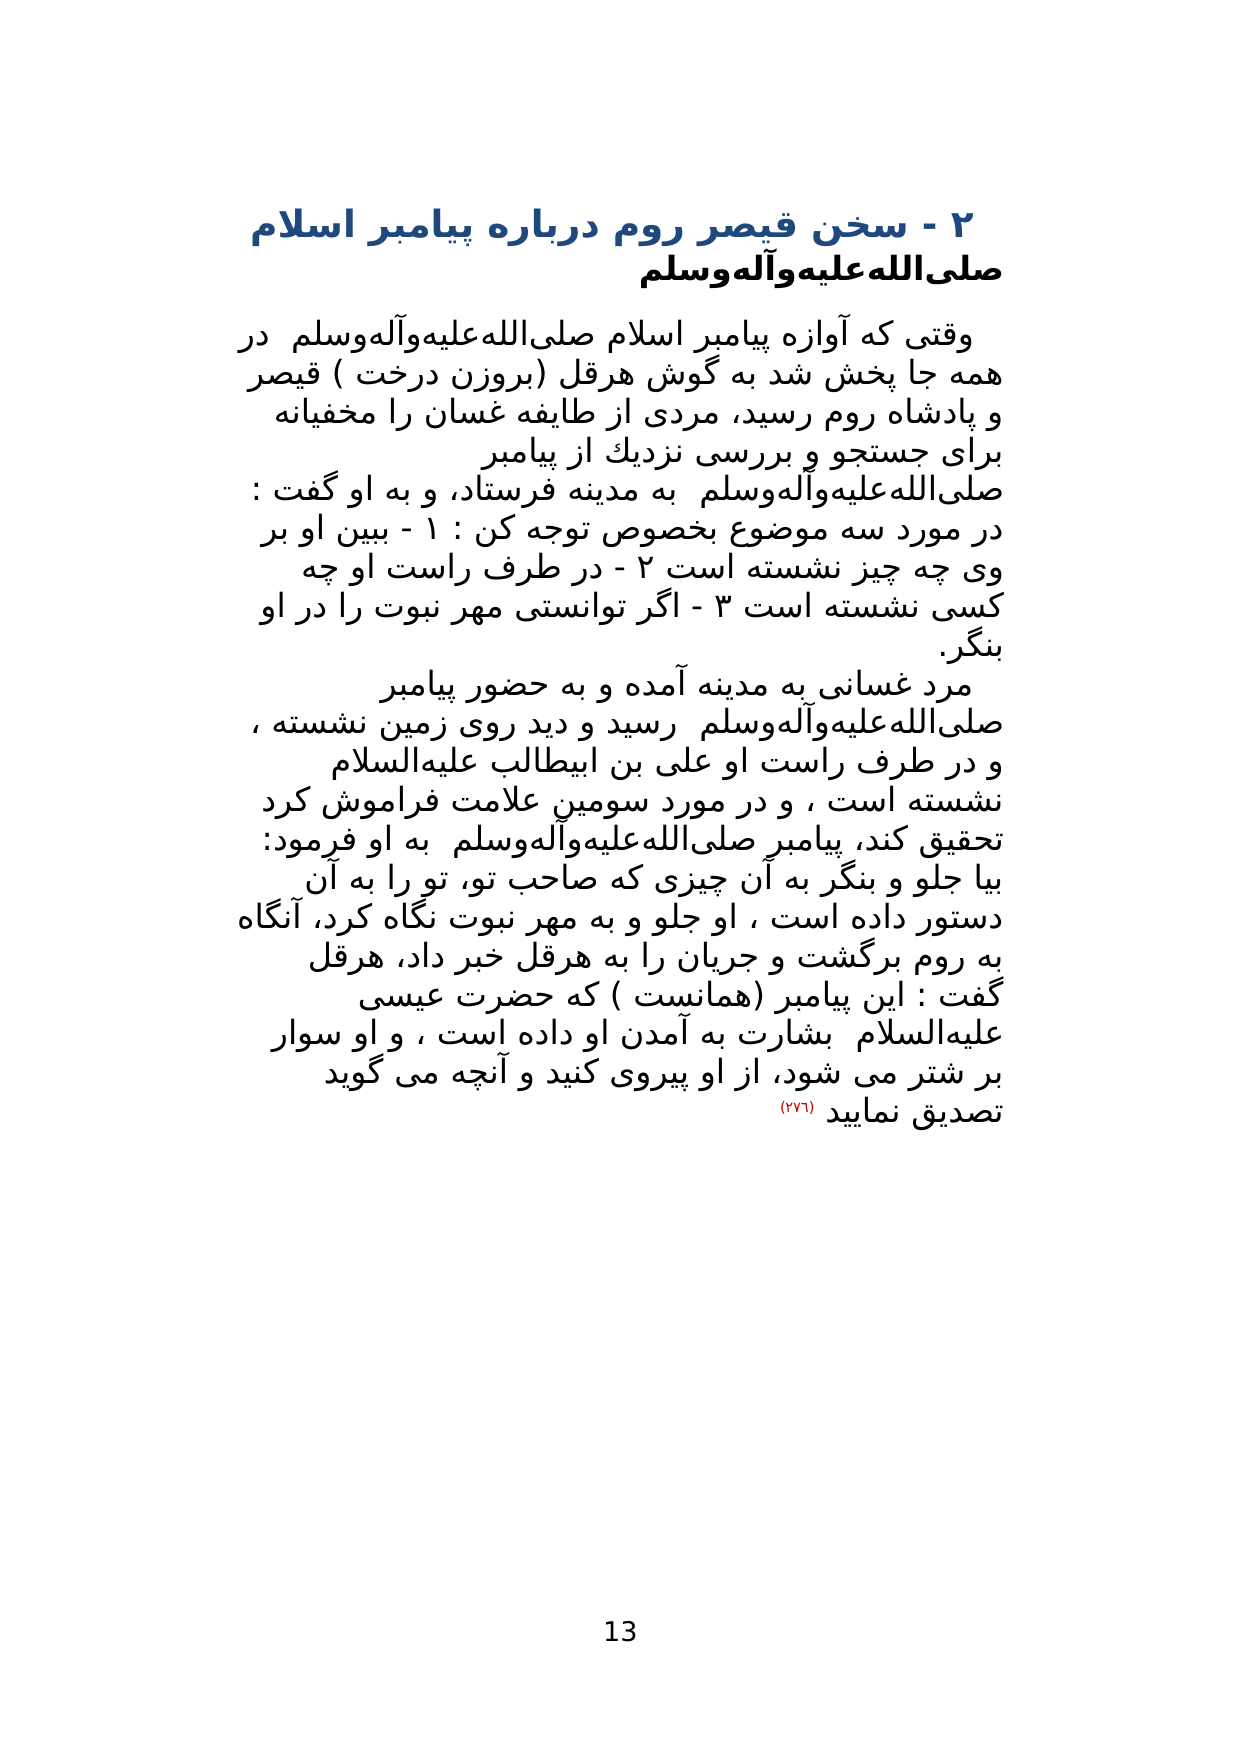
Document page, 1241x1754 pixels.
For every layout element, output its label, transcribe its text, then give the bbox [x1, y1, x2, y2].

subtitle ٢ - سخن قيصر روم درباره پيامبر اسلام صلى‌الله‌عليه‌وآله‌وسلم [236, 202, 1004, 289]
text مرد غسانى به مدينه آمده و به حضور پيامبر صلى‌الله‌عليه‌وآله‌وسلم رسيد و ديد روى زمين نشسته ، و در طرف راست او على بن ابيطالب عليه‌السلام نشسته است ، و در مورد سومين علامت فراموش كرد تحقيق كند، پيامبر صلى‌الله‌عليه‌وآله‌وسلم به او فرمود: بيا جلو و بنگر به آن چيزى كه صاحب تو، تو را به آن دستور داده است ، او جلو و به مهر نبوت نگاه كرد، آنگاه به روم برگشت و جريان را به هرقل خبر داد، هرقل گفت : اين پيامبر (همانست ) كه حضرت عيسى عليه‌السلام بشارت به آمدن او داده است ، و او سوار بر شتر مى شود، از او پيروى كنيد و آنچه مى گويد تصديق نماييد (٢٧٦) [236, 664, 1004, 1130]
text وقتى كه آوازه پيامبر اسلام صلى‌الله‌عليه‌وآله‌وسلم در همه جا پخش شد به گوش هرقل (بروزن درخت ) قيصر و پادشاه روم رسيد، مردى از طايفه غسان را مخفيانه براى جستجو و بررسى نزديك از پيامبر صلى‌الله‌عليه‌وآله‌وسلم به مدينه فرستاد، و به او گفت : در مورد سه موضوع بخصوص توجه كن : ١ - ببين او بر وى چه چيز نشسته است ٢ - در طرف راست او چه كسى نشسته است ٣ - اگر توانستى مهر نبوت را در او بنگر. [236, 314, 1004, 664]
